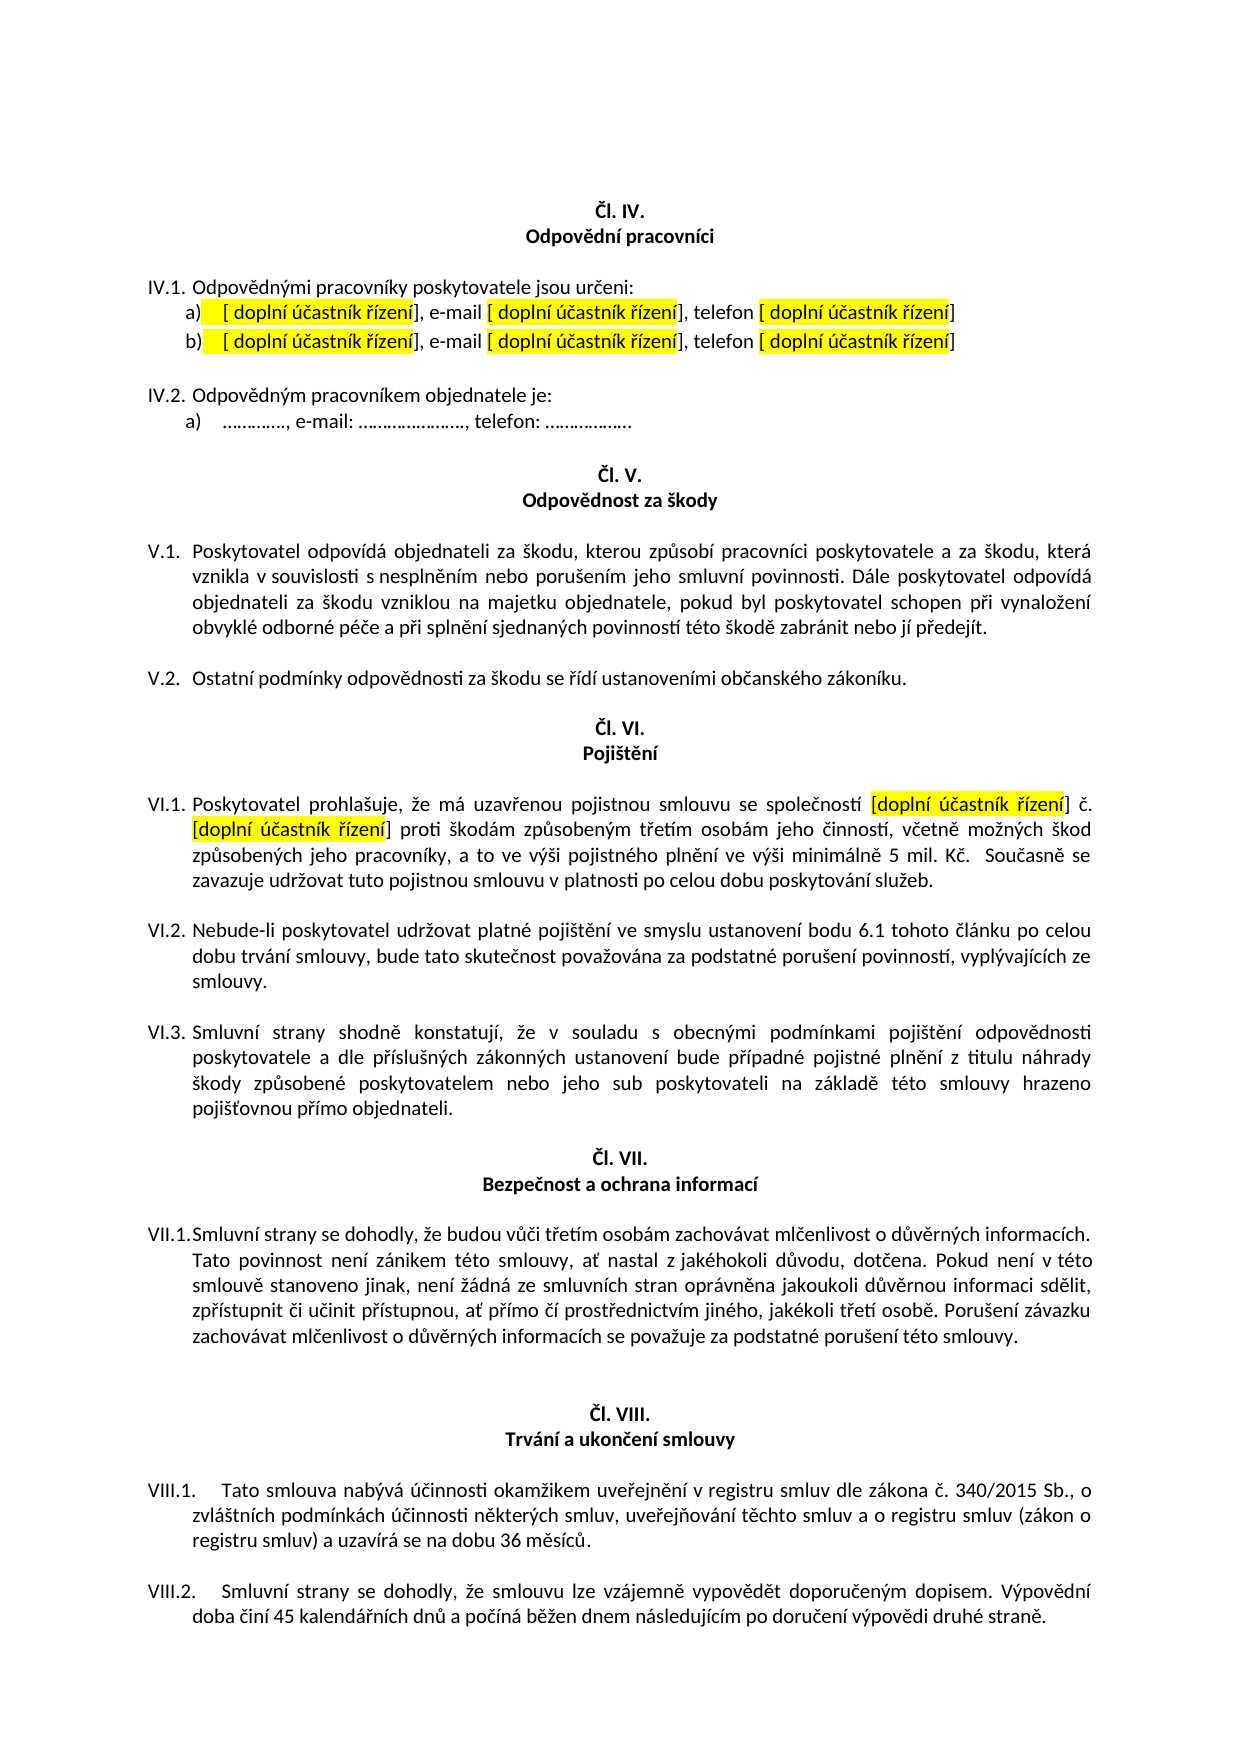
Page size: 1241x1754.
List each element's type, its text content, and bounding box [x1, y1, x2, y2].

list Poskytovatel odpovídá objednateli za škodu, kterou způsobí pracovníci poskytovatele a za škodu, která vznikla v souvislosti s nesplněním nebo porušením jeho smluvní povinnosti. Dále poskytovatel odpovídá objednateli za škodu vzniklou na majetku objednatele, pokud byl poskytovatel schopen při vynaložení obvyklé odborné péče a při splnění sjednaných povinností této škodě zabránit nebo jí předejít. [148, 538, 1093, 640]
list Trvání a ukončení smlouvy [148, 1401, 1093, 1452]
list Tato smlouva nabývá účinnosti okamžikem uveřejnění v registru smluv dle zákona č. 340/2015 Sb., o zvláštních podmínkách účinnosti některých smluv, uveřejňování těchto smluv a o registru smluv (zákon o registru smluv) a uzavírá se na dobu 36 měsíců. [148, 1477, 1093, 1553]
list Bezpečnost a ochrana informací [148, 1146, 1093, 1196]
list Smluvní strany se dohodly, že smlouvu lze vzájemně vypovědět doporučeným dopisem. Výpovědní doba činí 45 kalendářních dnů a počíná běžen dnem následujícím po doručení výpovědi druhé straně. [148, 1578, 1093, 1629]
list Poskytovatel prohlašuje, že má uzavřenou pojistnou smlouvu se společností [doplní účastník řízení] č. [doplní účastník řízení] proti škodám způsobeným třetím osobám jeho činností, včetně možných škod způsobených jeho pracovníky, a to ve výši pojistného plnění ve výši minimálně 5 mil. Kč. Současně se zavazuje udržovat tuto pojistnou smlouvu v platnosti po celou dobu poskytování služeb. [148, 791, 1093, 893]
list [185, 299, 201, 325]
list Ostatní podmínky odpovědnosti za škodu se řídí ustanoveními občanského zákoníku. [148, 665, 1093, 690]
list Odpovědní pracovníci [148, 198, 1093, 249]
list Smluvní strany se dohodly, že budou vůči třetím osobám zachovávat mlčenlivost o důvěrných informacích. Tato povinnost není zánikem této smlouvy, ať nastal z jakéhokoli důvodu, dotčena. Pokud není v této smlouvě stanoveno jinak, není žádná ze smluvních stran oprávněna jakoukoli důvěrnou informaci sdělit, zpřístupnit či učinit přístupnou, ať přímo čí prostřednictvím jiného, jakékoli třetí osobě. Porušení závazku zachovávat mlčenlivost o důvěrných informacích se považuje za podstatné porušení této smlouvy. [148, 1221, 1093, 1348]
list …………., e-mail: …………………., telefon: ……………… [185, 408, 1093, 433]
list Nebude-li poskytovatel udržovat platné pojištění ve smyslu ustanovení bodu 6.1 tohoto článku po celou dobu trvání smlouvy, bude tato skutečnost považována za podstatné porušení povinností, vyplývajících ze smlouvy. [148, 918, 1093, 994]
list Odpovědnými pracovníky poskytovatele jsou určeni: [148, 274, 1093, 299]
list [ doplní účastník řízení], e-mail [ doplní účastník řízení], telefon [ doplní účastník řízení] [185, 328, 1093, 354]
list Odpovědným pracovníkem objednatele je: [148, 383, 1093, 408]
list Pojištění [148, 715, 1093, 766]
list Odpovědnost za škody [148, 462, 1093, 513]
list Smluvní strany shodně konstatují, že v souladu s obecnými podmínkami pojištění odpovědnosti poskytovatele a dle příslušných zákonných ustanovení bude případné pojistné plnění z titulu náhrady škody způsobené poskytovatelem nebo jeho sub poskytovateli na základě této smlouvy hrazeno pojišťovnou přímo objednateli. [148, 1019, 1093, 1121]
